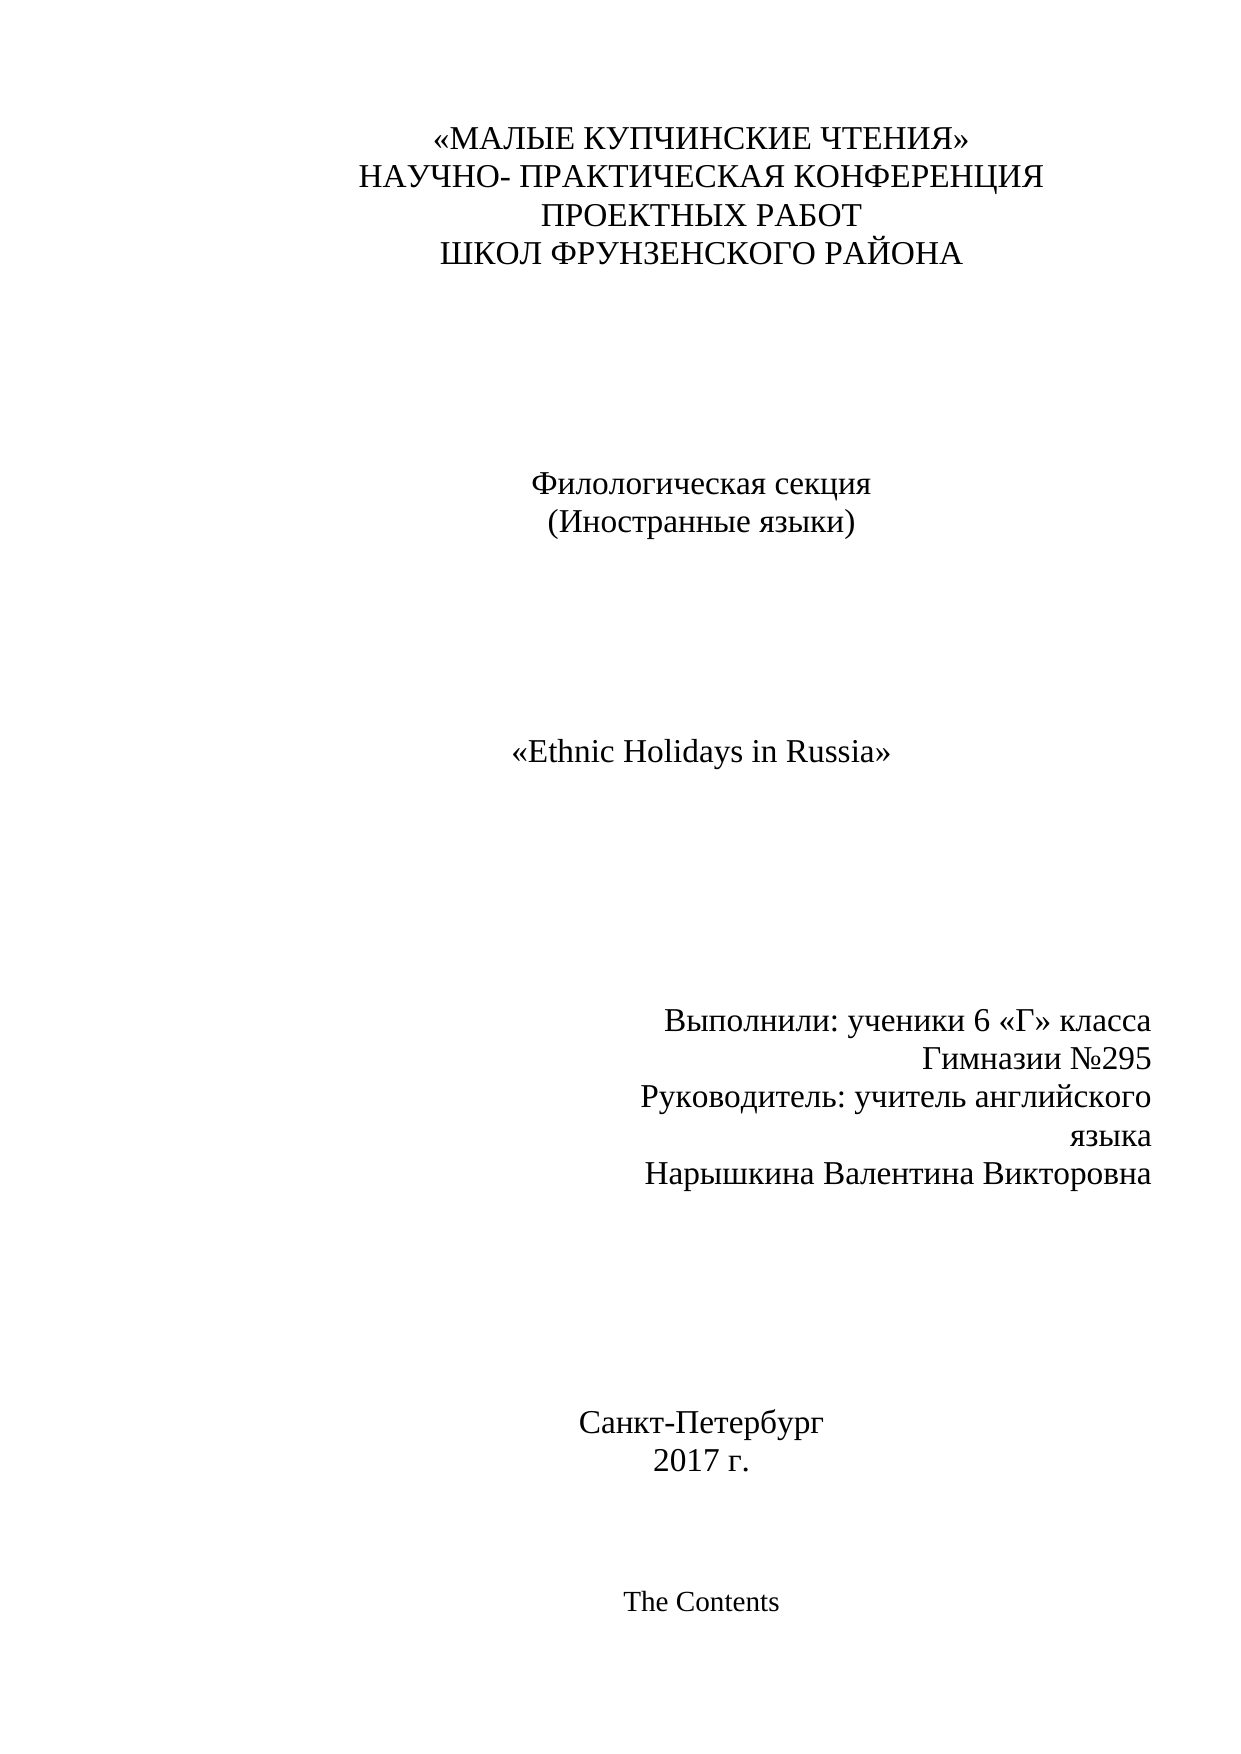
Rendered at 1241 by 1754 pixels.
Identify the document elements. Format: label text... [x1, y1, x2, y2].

text Филологическая секция [177, 463, 1152, 501]
text Нарышкина Валентина Викторовна [177, 1153, 1152, 1191]
text языка [177, 1115, 1152, 1153]
text «МАЛЫЕ КУПЧИНСКИЕ ЧТЕНИЯ» [177, 118, 1152, 156]
text ПРОЕКТНЫХ РАБОТ [177, 195, 1152, 233]
text Руководитель: учитель английского [177, 1076, 1152, 1115]
text 2017 г. [177, 1441, 1152, 1479]
text Санкт-Петербург [177, 1402, 1152, 1441]
text ШКОЛ ФРУНЗЕНСКОГО РАЙОНА [177, 233, 1152, 271]
text НАУЧНО- ПРАКТИЧЕСКАЯ КОНФЕРЕНЦИЯ [177, 156, 1152, 195]
text «Ethnic Holidays in Russia» [177, 731, 1152, 770]
text (Иностранные языки) [177, 501, 1152, 540]
text Гимназии №295 [177, 1038, 1152, 1076]
text The Contents [177, 1584, 1152, 1618]
text Выполнили: ученики 6 «Г» класса [177, 1000, 1152, 1038]
